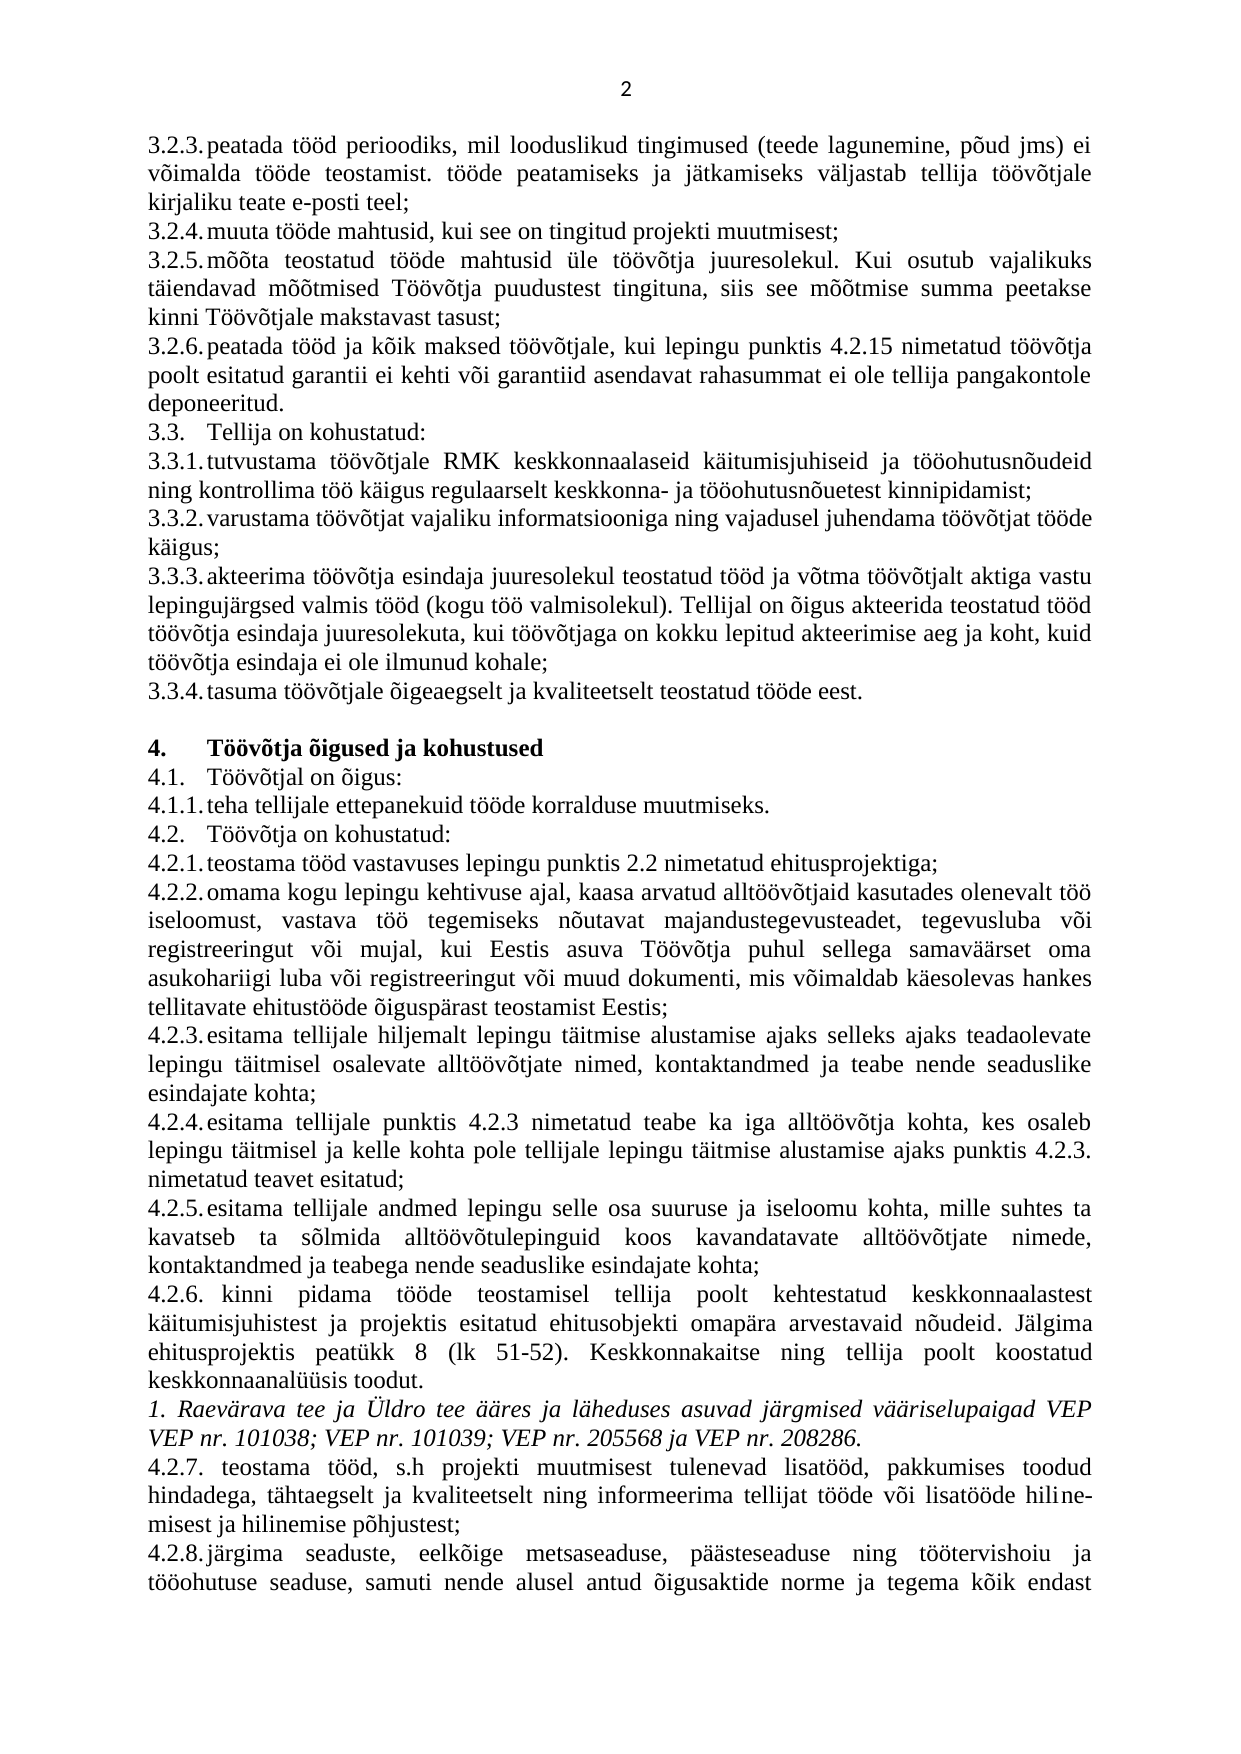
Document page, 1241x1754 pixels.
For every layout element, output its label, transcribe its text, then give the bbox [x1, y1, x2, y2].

text esitama tellijale punktis 4.2.3 nimetatud teabe ka iga alltöövõtja kohta, kes osaleb lepingu täitmisel ja kelle kohta pole tellijale lepingu täitmise alustamise ajaks punktis 4.2.3. nimetatud teavet esitatud; [148, 1107, 1093, 1193]
text peatada tööd ja kõik maksed töövõtjale, kui lepingu punktis 4.2.15 nimetatud töövõtja poolt esitatud garantii ei kehti või garantiid asendavat rahasummat ei ole tellija pangakontole deponeeritud. [148, 331, 1093, 417]
text Töövõtjal on õigus: [148, 762, 1093, 790]
text omama kogu lepingu kehtivuse ajal, kaasa arvatud alltöövõtjaid kasutades olenevalt töö iseloomust, vastava töö tegemiseks nõutavat majandustegevusteadet, tegevusluba või registreeringut või mujal, kui Eestis asuva Töövõtja puhul sellega samaväärset oma asukohariigi luba või registreeringut või muud dokumenti, mis võimaldab käesolevas hankes tellitavate ehitustööde õiguspärast teostamist Eestis; [148, 877, 1093, 1020]
text muuta tööde mahtusid, kui see on tingitud projekti muutmisest; [148, 216, 1093, 245]
text Töövõtja õigused ja kohustused [148, 733, 1093, 762]
text mõõta teostatud tööde mahtusid üle töövõtja juuresolekul. Kui osutub vajalikuks täiendavad mõõtmised Töövõtja puudustest tingituna, siis see mõõtmise summa peetakse kinni Töövõtjale makstavast tasust; [148, 245, 1093, 331]
text varustama töövõtjat vajaliku informatsiooniga ning vajadusel juhendama töövõtjat tööde käigus; [148, 503, 1093, 561]
text teostama tööd vastavuses lepingu punktis 2.2 nimetatud ehitusprojektiga; [148, 848, 1093, 877]
text Töövõtja on kohustatud: [148, 819, 1093, 848]
text tutvustama töövõtjale RMK keskkonnaalaseid käitumisjuhiseid ja tööohutusnõudeid ning kontrollima töö käigus regulaarselt keskkonna- ja tööohutusnõuetest kinnipidamist; [148, 446, 1093, 503]
text Tellija on kohustatud: [148, 417, 1093, 446]
text tasuma töövõtjale õigeaegselt ja kvaliteetselt teostatud tööde eest. [148, 676, 1093, 705]
text kinni pidama tööde teostamisel tellija poolt kehtestatud keskkonnaalastest käitumisjuhistest ja projektis esitatud ehitusobjekti omapära arvestavaid nõudeid. Jälgima ehitusprojektis peatükk 8 (lk 51-52). Keskkonnakaitse ning tellija poolt koostatud keskkonnaanalüüsis toodut. [148, 1279, 1093, 1394]
text teostama tööd, s.h projekti muutmisest tulenevad lisatööd, pakkumises toodud hindadega, tähtaegselt ja kvaliteetselt ning informeerima tellijat tööde või lisatööde hilinemisest ja hilinemise põhjustest; [148, 1452, 1093, 1538]
list Raevärava tee ja Üldro tee ääres ja läheduses asuvad järgmised vääriselupaigad VEP VEP nr. 101038; VEP nr. 101039; VEP nr. 205568 ja VEP nr. 208286. [148, 1394, 1093, 1452]
text esitama tellijale andmed lepingu selle osa suuruse ja iseloomu kohta, mille suhtes ta kavatseb ta sõlmida alltöövõtulepinguid koos kavandatavate alltöövõtjate nimede, kontaktandmed ja teabega nende seaduslike esindajate kohta; [148, 1193, 1093, 1279]
text akteerima töövõtja esindaja juuresolekul teostatud tööd ja võtma töövõtjalt aktiga vastu lepingujärgsed valmis tööd (kogu töö valmisolekul). Tellijal on õigus akteerida teostatud tööd töövõtja esindaja juuresolekuta, kui töövõtjaga on kokku lepitud akteerimise aeg ja koht, kuid töövõtja esindaja ei ole ilmunud kohale; [148, 561, 1093, 676]
text esitama tellijale hiljemalt lepingu täitmise alustamise ajaks selleks ajaks teadaolevate lepingu täitmisel osalevate alltöövõtjate nimed, kontaktandmed ja teabe nende seaduslike esindajate kohta; [148, 1020, 1093, 1107]
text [148, 1538, 1093, 1595]
text peatada tööd perioodiks, mil looduslikud tingimused (teede lagunemine, põud jms) ei võimalda tööde teostamist. tööde peatamiseks ja jätkamiseks väljastab tellija töövõtjale kirjaliku teate e-posti teel; [148, 130, 1093, 216]
text teha tellijale ettepanekuid tööde korralduse muutmiseks. [148, 790, 1093, 819]
